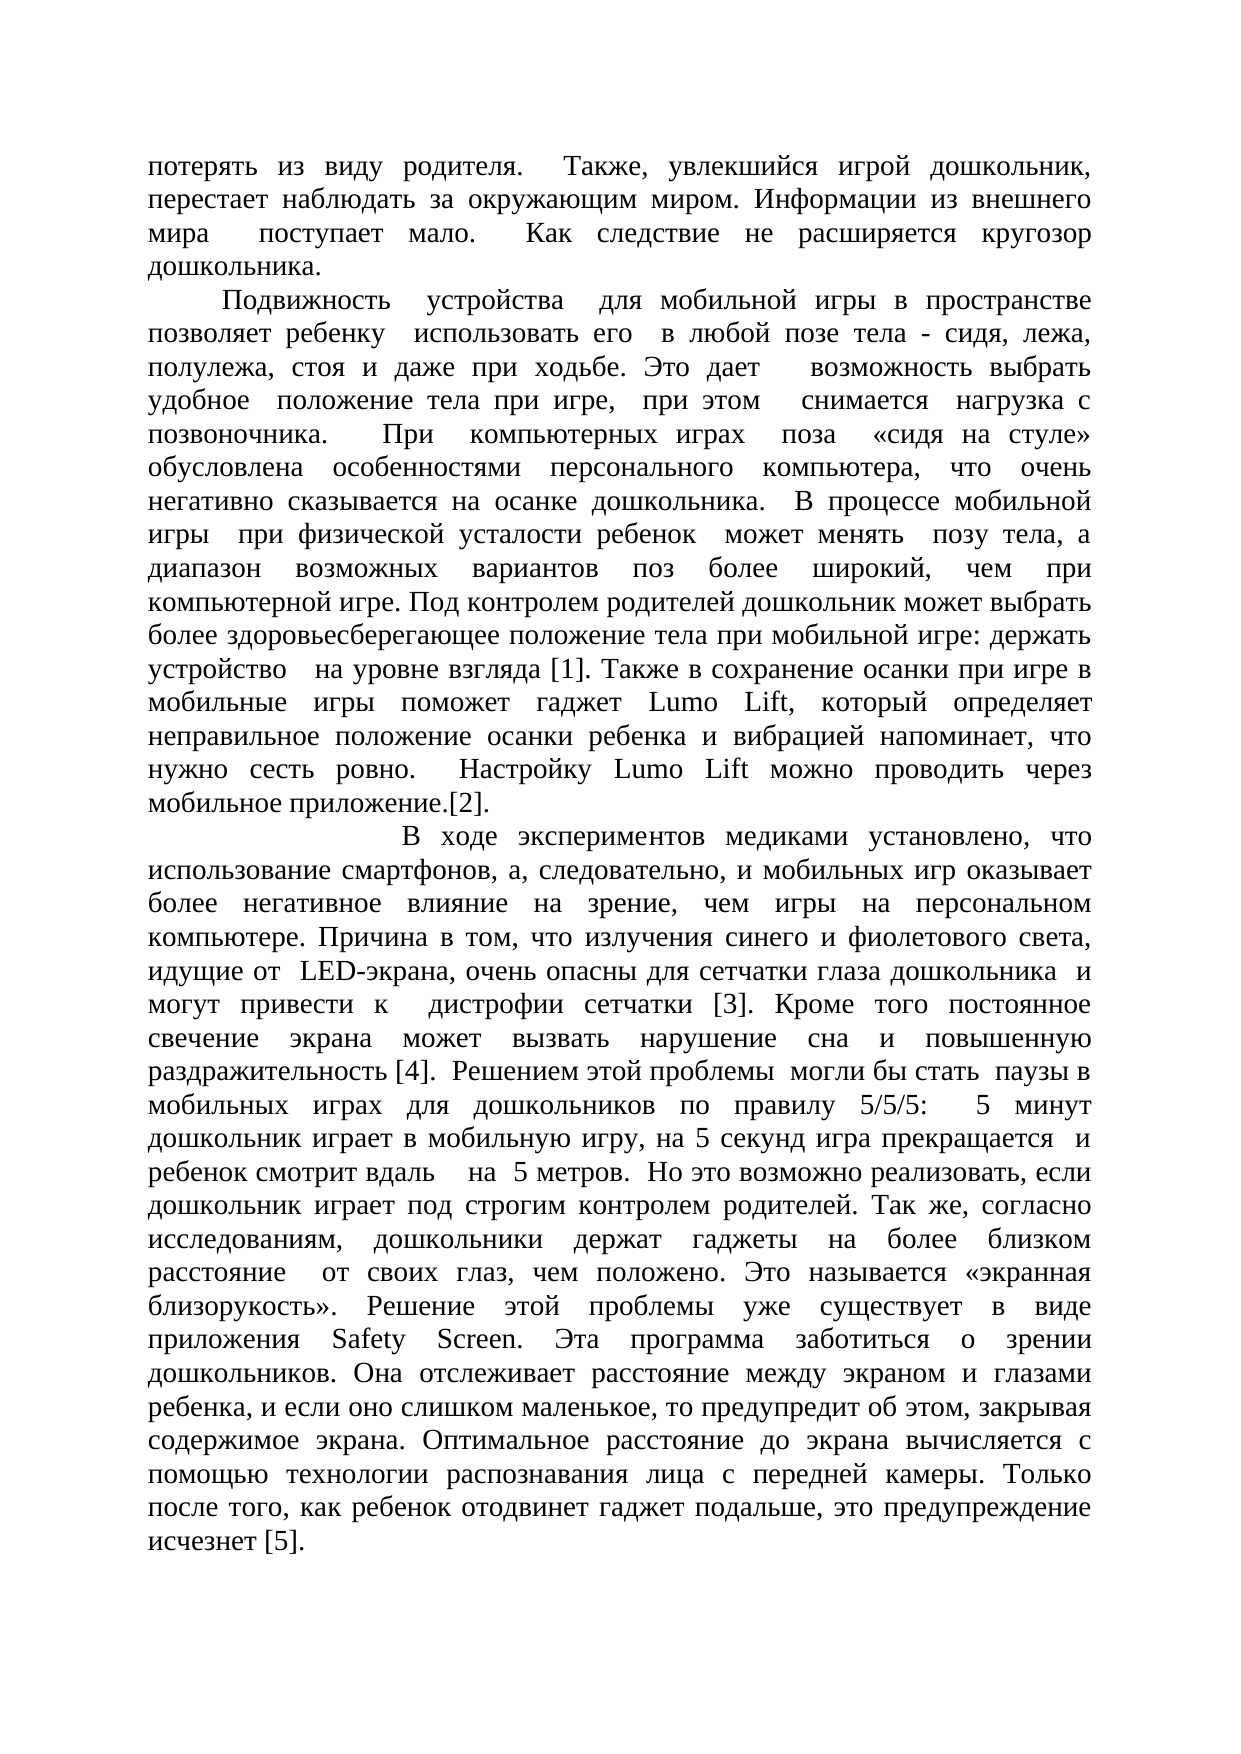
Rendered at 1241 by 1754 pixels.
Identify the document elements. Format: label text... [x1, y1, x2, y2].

list В ходе экспериментов медиками установлено, что использование смартфонов, а, следовательно, и мобильных игр оказывает более негативное влияние на зрение, чем игры на персональном компьютере. Причина в том, что излучения синего и фиолетового света, идущие от LED-экрана, очень опасны для сетчатки глаза дошкольника и могут привести к дистрофии сетчатки [3]. Кроме того постоянное свечение экрана может вызвать нарушение сна и повышенную раздражительность [4]. Решением этой проблемы могли бы стать паузы в мобильных играх для дошкольников по правилу 5/5/5: 5 минут дошкольник играет в мобильную игру, на 5 секунд игра прекращается и ребенок смотрит вдаль на 5 метров. Но это возможно реализовать, если дошкольник играет под строгим контролем родителей. Так же, согласно исследованиям, дошкольники держат гаджеты на более близком расстояние от своих глаз, чем положено. Это называется «экранная близорукость». Решение этой проблемы уже существует в виде приложения Safety Screen. Эта программа заботиться о зрении дошкольников. Она отслеживает расстояние между экраном и глазами ребенка, и если оно слишком маленькое, то предупредит об этом, закрывая содержимое экрана. Оптимальное расстояние до экрана вычисляется с помощью технологии распознавания лица с передней камеры. Только после того, как ребенок отодвинет гаджет подальше, это предупреждение исчезнет [5]. [148, 818, 1092, 1556]
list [148, 148, 1092, 282]
list Подвижность устройства для мобильной игры в пространстве позволяет ребенку использовать его в любой позе тела - сидя, лежа, полулежа, стоя и даже при ходьбе. Это дает возможность выбрать удобное положение тела при игре, при этом снимается нагрузка с позвоночника. При компьютерных играх поза «сидя на стуле» обусловлена особенностями персонального компьютера, что очень негативно сказывается на осанке дошкольника. В процессе мобильной игры при физической усталости ребенок может менять позу тела, а диапазон возможных вариантов поз более широкий, чем при компьютерной игре. Под контролем родителей дошкольник может выбрать более здоровьесберегающее положение тела при мобильной игре: держать устройство на уровне взгляда [1]. Также в сохранение осанки при игре в мобильные игры поможет гаджет Lumo Lift, который определяет неправильное положение осанки ребенка и вибрацией напоминает, что нужно сесть ровно. Настройку Lumo Lift можно проводить через мобильное приложение.[2]. [148, 282, 1092, 818]
